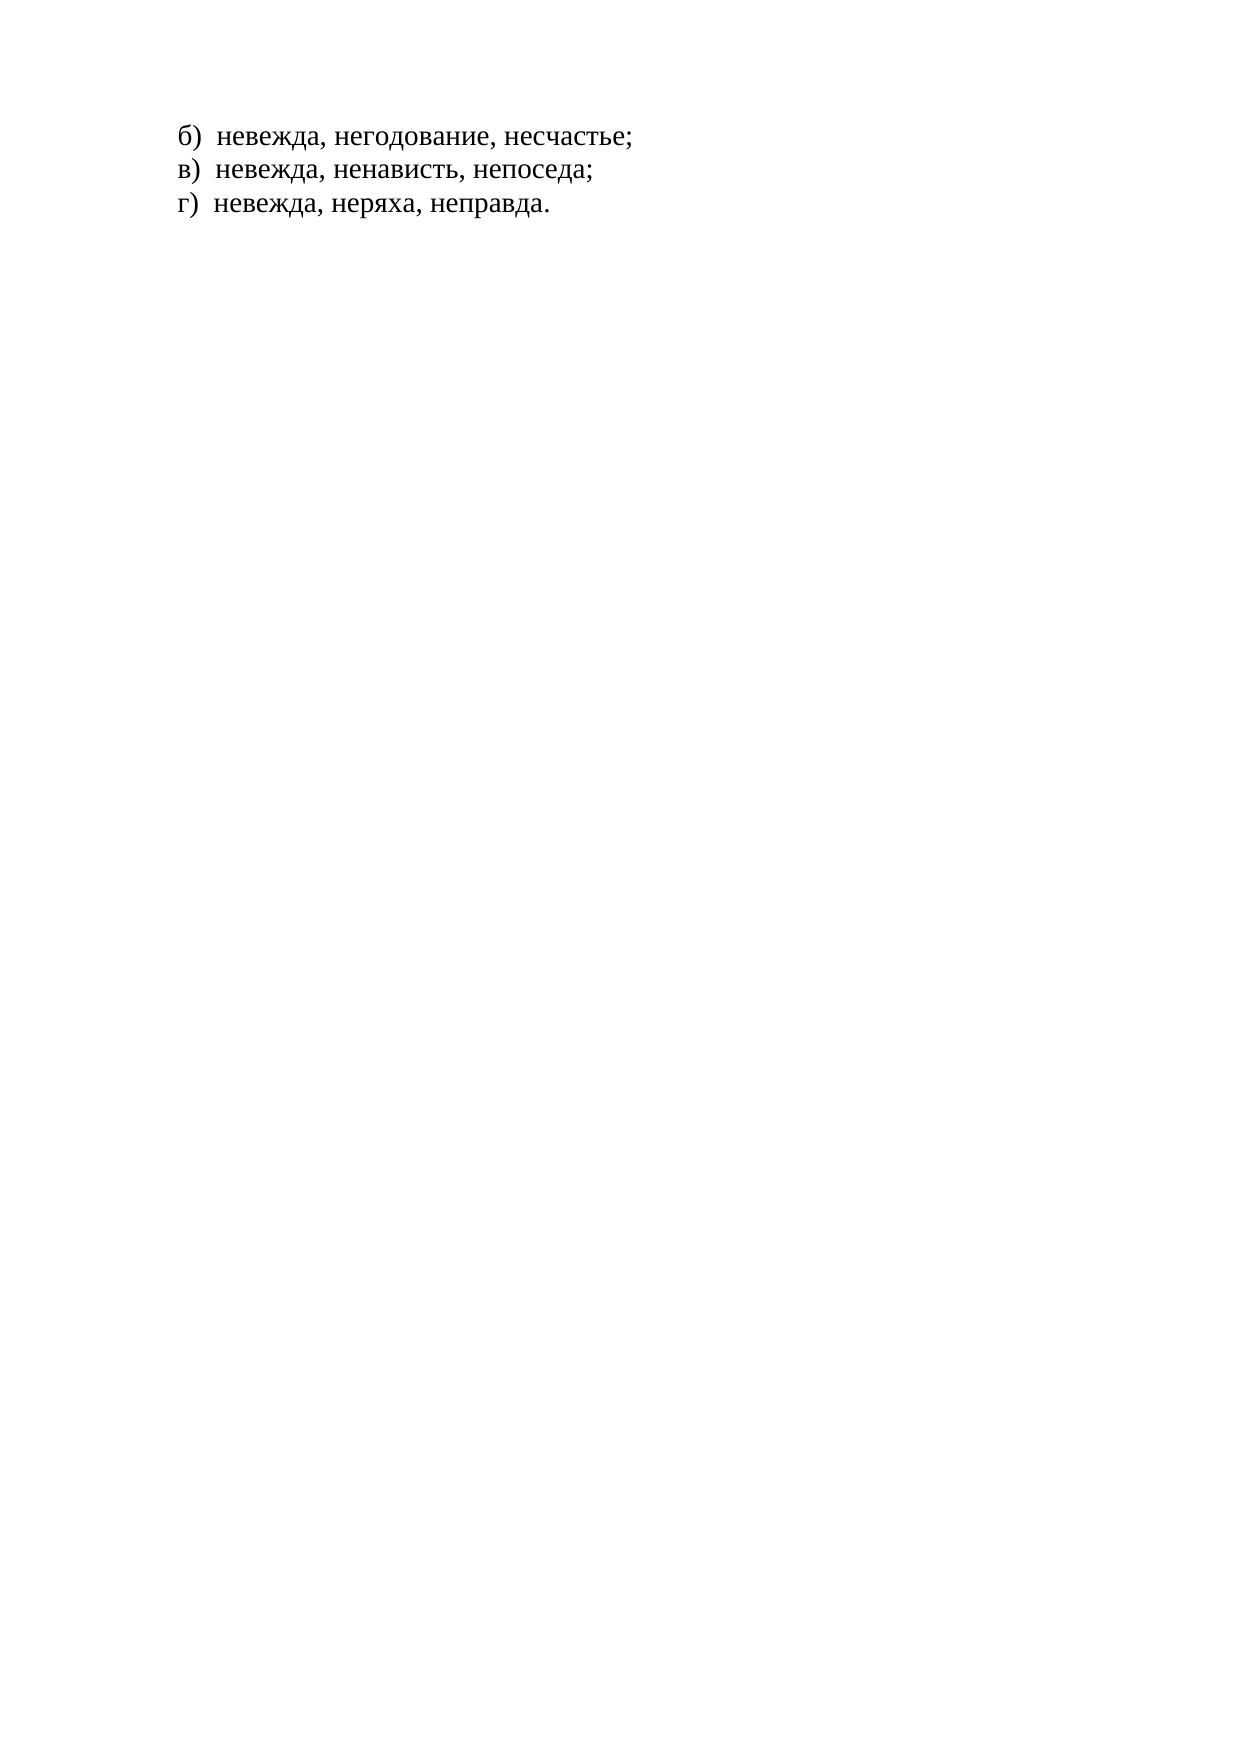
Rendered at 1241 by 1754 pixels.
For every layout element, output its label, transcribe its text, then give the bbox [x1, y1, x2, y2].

text в) невежда, ненависть, непоседа; [177, 152, 1152, 185]
text б) невежда, негодование, несчастье; [177, 118, 1152, 152]
text г) невежда, неряха, неправда. [177, 185, 1152, 219]
